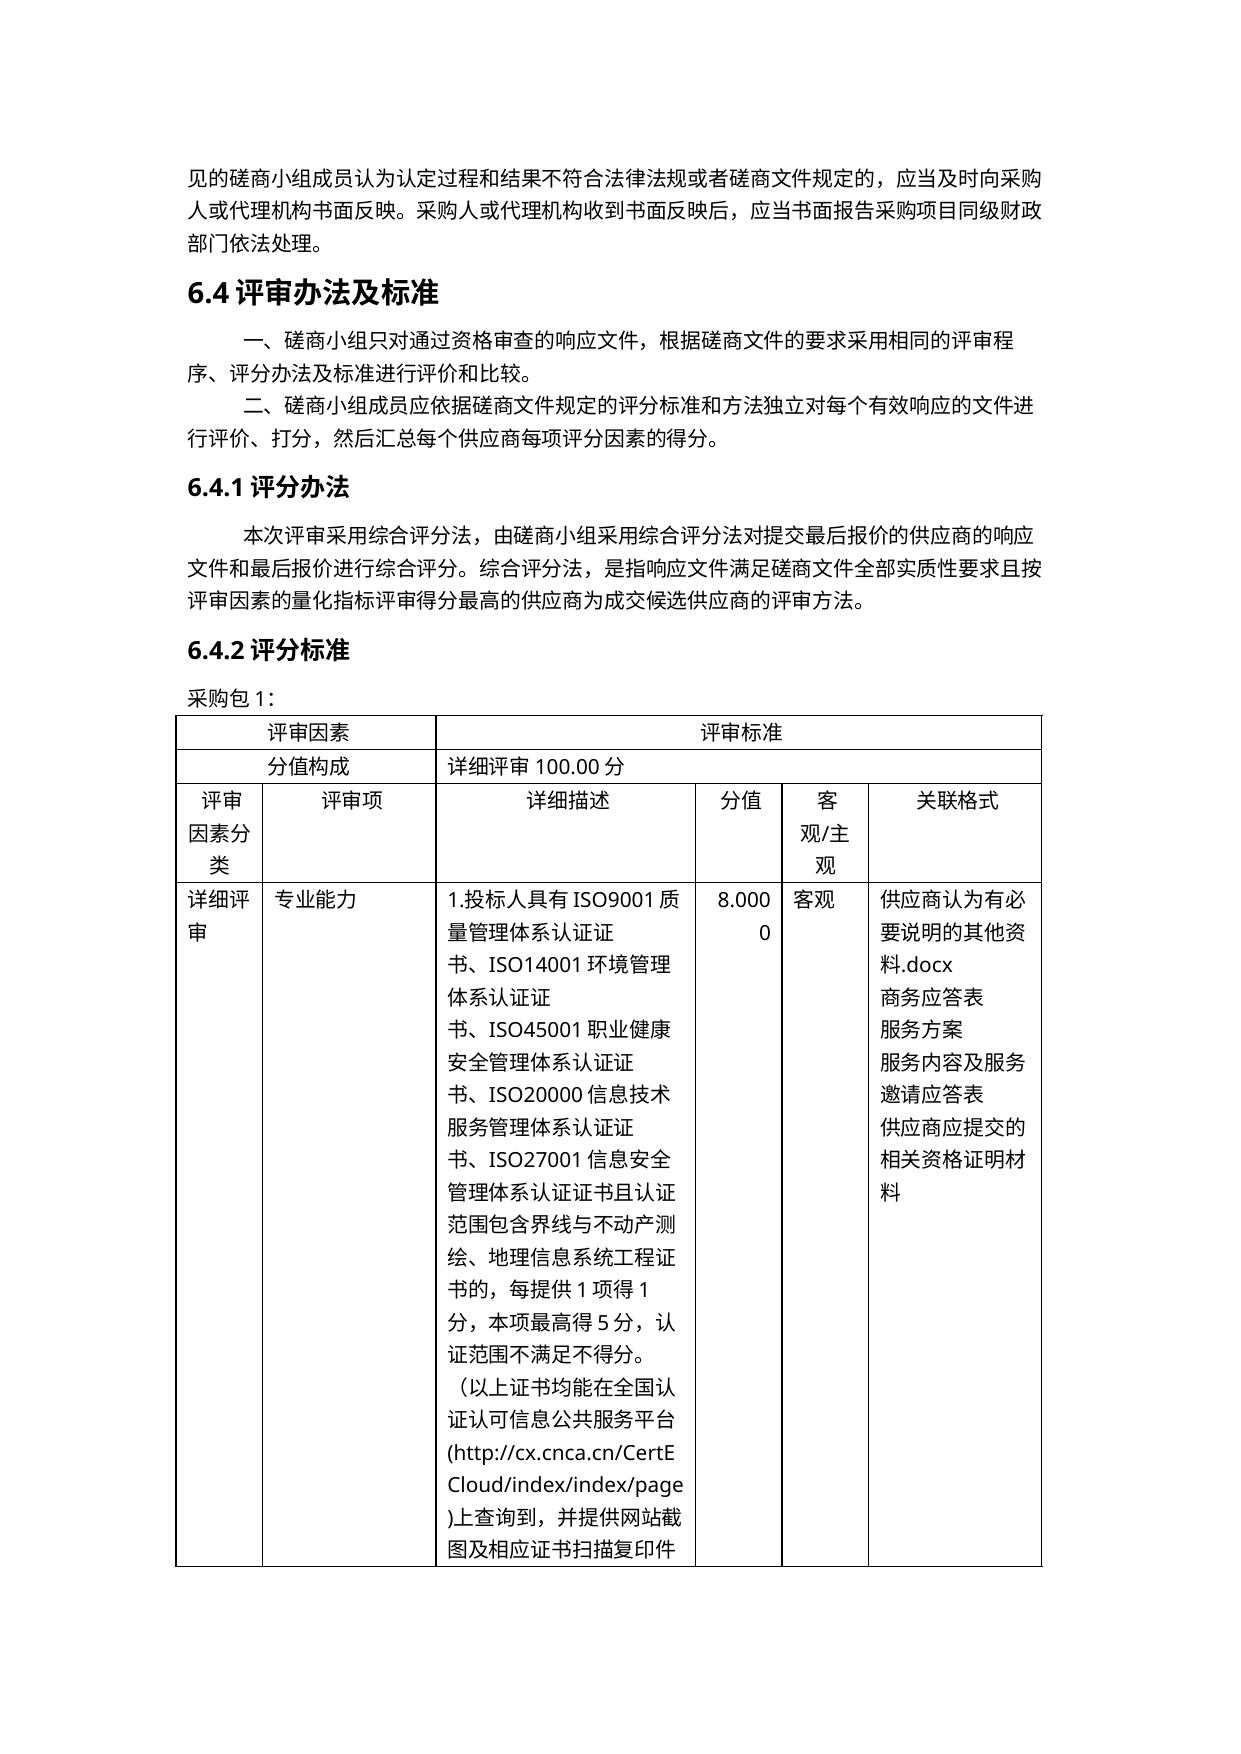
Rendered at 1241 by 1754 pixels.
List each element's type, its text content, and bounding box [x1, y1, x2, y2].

table_cell 详细描述 [437, 784, 695, 882]
text 本次评审采用综合评分法，由磋商小组采用综合评分法对提交最后报价的供应商的响应文件和最后报价进行综合评分。综合评分法，是指响应文件满足磋商文件全部实质性要求且按评审因素的量化指标评审得分最高的供应商为成交候选供应商的评审方法。 [187, 519, 1053, 617]
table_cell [437, 883, 695, 1566]
text 6.4.2评分标准 [187, 617, 1053, 682]
table_header 评审标准 [437, 716, 1041, 748]
text 6.4.1评分办法 [187, 454, 1053, 519]
table_cell 关联格式 [869, 784, 1041, 882]
table_cell 8.0000 [696, 883, 781, 1566]
text 采购包1： [187, 682, 1053, 714]
text 一、磋商小组只对通过资格审查的响应文件，根据磋商文件的要求采用相同的评审程序、评分办法及标准进行评价和比较。 [187, 324, 1053, 389]
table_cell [869, 883, 1041, 1566]
table_cell 专业能力 [263, 883, 435, 1566]
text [187, 162, 1053, 259]
table_cell 客观 [783, 883, 868, 1566]
text 二、磋商小组成员应依据磋商文件规定的评分标准和方法独立对每个有效响应的文件进行评价、打分，然后汇总每个供应商每项评分因素的得分。 [187, 389, 1053, 454]
table_cell 客观/主观 [783, 784, 868, 882]
table_cell 评审项 [263, 784, 435, 882]
table_cell 分值 [696, 784, 781, 882]
text 6.4评审办法及标准 [187, 259, 1053, 324]
table_header 评审因素 [177, 716, 435, 748]
table_cell 详细评审100.00分 [437, 750, 1041, 783]
table_cell 评审因素分类 [177, 784, 262, 882]
table_cell 分值构成 [177, 750, 435, 783]
table_cell 详细评审 [177, 883, 262, 1566]
